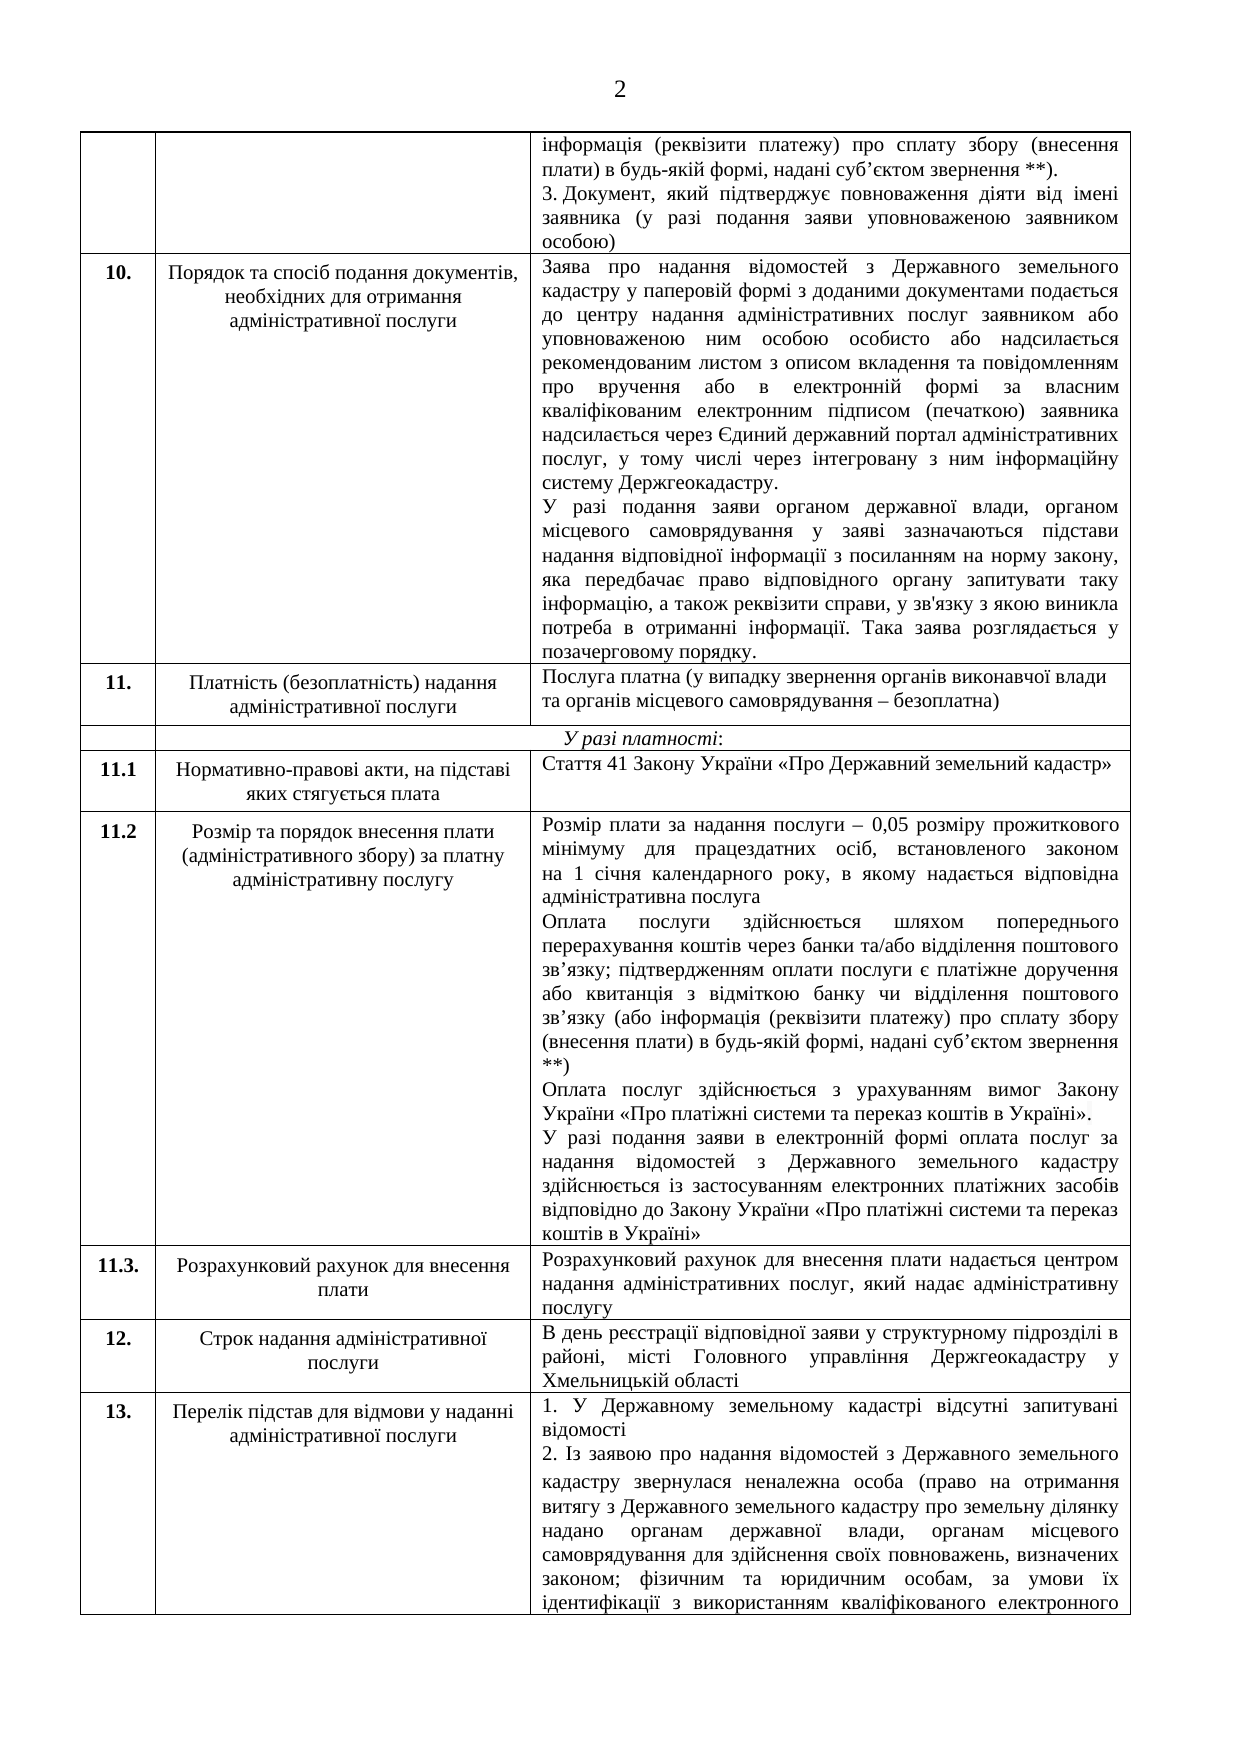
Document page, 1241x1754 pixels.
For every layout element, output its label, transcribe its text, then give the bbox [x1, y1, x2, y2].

table_cell Порядок та спосіб подання документів, необхідних для отримання адміністративної послуги [156, 254, 530, 663]
table_cell [81, 726, 155, 749]
table_cell 12. [81, 1320, 155, 1392]
table_cell 9. [81, 133, 155, 253]
table_cell Розрахунковий рахунок для внесення плати надається центром надання адміністративних послуг, який надає адміністративну послугу [531, 1246, 1130, 1319]
table_cell Послуга платна (у випадку звернення органів виконавчої влади та органів місцевого самоврядування – безоплатна) [531, 664, 1130, 724]
table_cell 11.1 [81, 751, 155, 811]
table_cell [531, 133, 1130, 253]
table_cell Заява про надання відомостей з Державного земельного кадастру у паперовій формі з доданими документами подається до центру надання адміністративних послуг заявником або уповноваженою ним особою особисто або надсилається рекомендованим листом з описом вкладення та повідомленням про вручення або в електронній формі за власним кваліфікованим електронним підписом (печаткою) заявника надсилається через Єдиний державний портал адміністративних послуг, у тому числі через інтегровану з ним інформаційну систему Держгеокадастру. У разі подання заяви органом державної влади, органом місцевого самоврядування у заяві зазначаються підстави надання відповідної інформації з посиланням на норму закону, яка передбачає право відповідного органу запитувати таку інформацію, а також реквізити справи, у зв'язку з якою виникла потреба в отриманні інформації. Така заява розглядається у позачерговому порядку. [531, 254, 1130, 663]
table_cell У разі платності: [156, 726, 1130, 749]
table_cell Платність (безоплатність) надання адміністративної послуги [156, 664, 530, 724]
table_cell Строк надання адміністративної послуги [156, 1320, 530, 1392]
table_cell Розмір та порядок внесення плати (адміністративного збору) за платну адміністративну послугу [156, 812, 530, 1245]
table_cell Нормативно-правові акти, на підставі яких стягується плата [156, 751, 530, 811]
table_cell Стаття 41 Закону України «Про Державний земельний кадастр» [531, 751, 1130, 811]
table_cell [156, 1393, 530, 1614]
table_cell 13. [81, 1393, 155, 1614]
table_cell Розмір плати за надання послуги – 0,05 розміру прожиткового мінімуму для працездатних осіб, встановленого законом на 1 січня календарного року, в якому надається відповідна адміністративна послуга Оплата послуги здійснюється шляхом попереднього перерахування коштів через банки та/або відділення поштового зв’язку; підтвердженням оплати послуги є платіжне доручення або квитанція з відміткою банку чи відділення поштового зв’язку (або інформація (реквізити платежу) про сплату збору (внесення плати) в будь-якій формі, надані суб’єктом звернення **) Оплата послуг здійснюється з урахуванням вимог Закону України «Про платіжні системи та переказ коштів в Україні». У разі подання заяви в електронній формі оплата послуг за надання відомостей з Державного земельного кадастру здійснюється із застосуванням електронних платіжних засобів відповідно до Закону України «Про платіжні системи та переказ коштів в Україні» [531, 812, 1130, 1245]
table_cell 11.3. [81, 1246, 155, 1319]
table_cell 11. [81, 664, 155, 724]
table_cell 10. [81, 254, 155, 663]
table_cell 11.2 [81, 812, 155, 1245]
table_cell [531, 1393, 1130, 1614]
table_cell Розрахунковий рахунок для внесення плати [156, 1246, 530, 1319]
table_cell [156, 133, 530, 253]
table_cell В день реєстрації відповідної заяви у структурному підрозділі в районі, місті Головного управління Держгеокадастру у Хмельницькій області [531, 1320, 1130, 1392]
